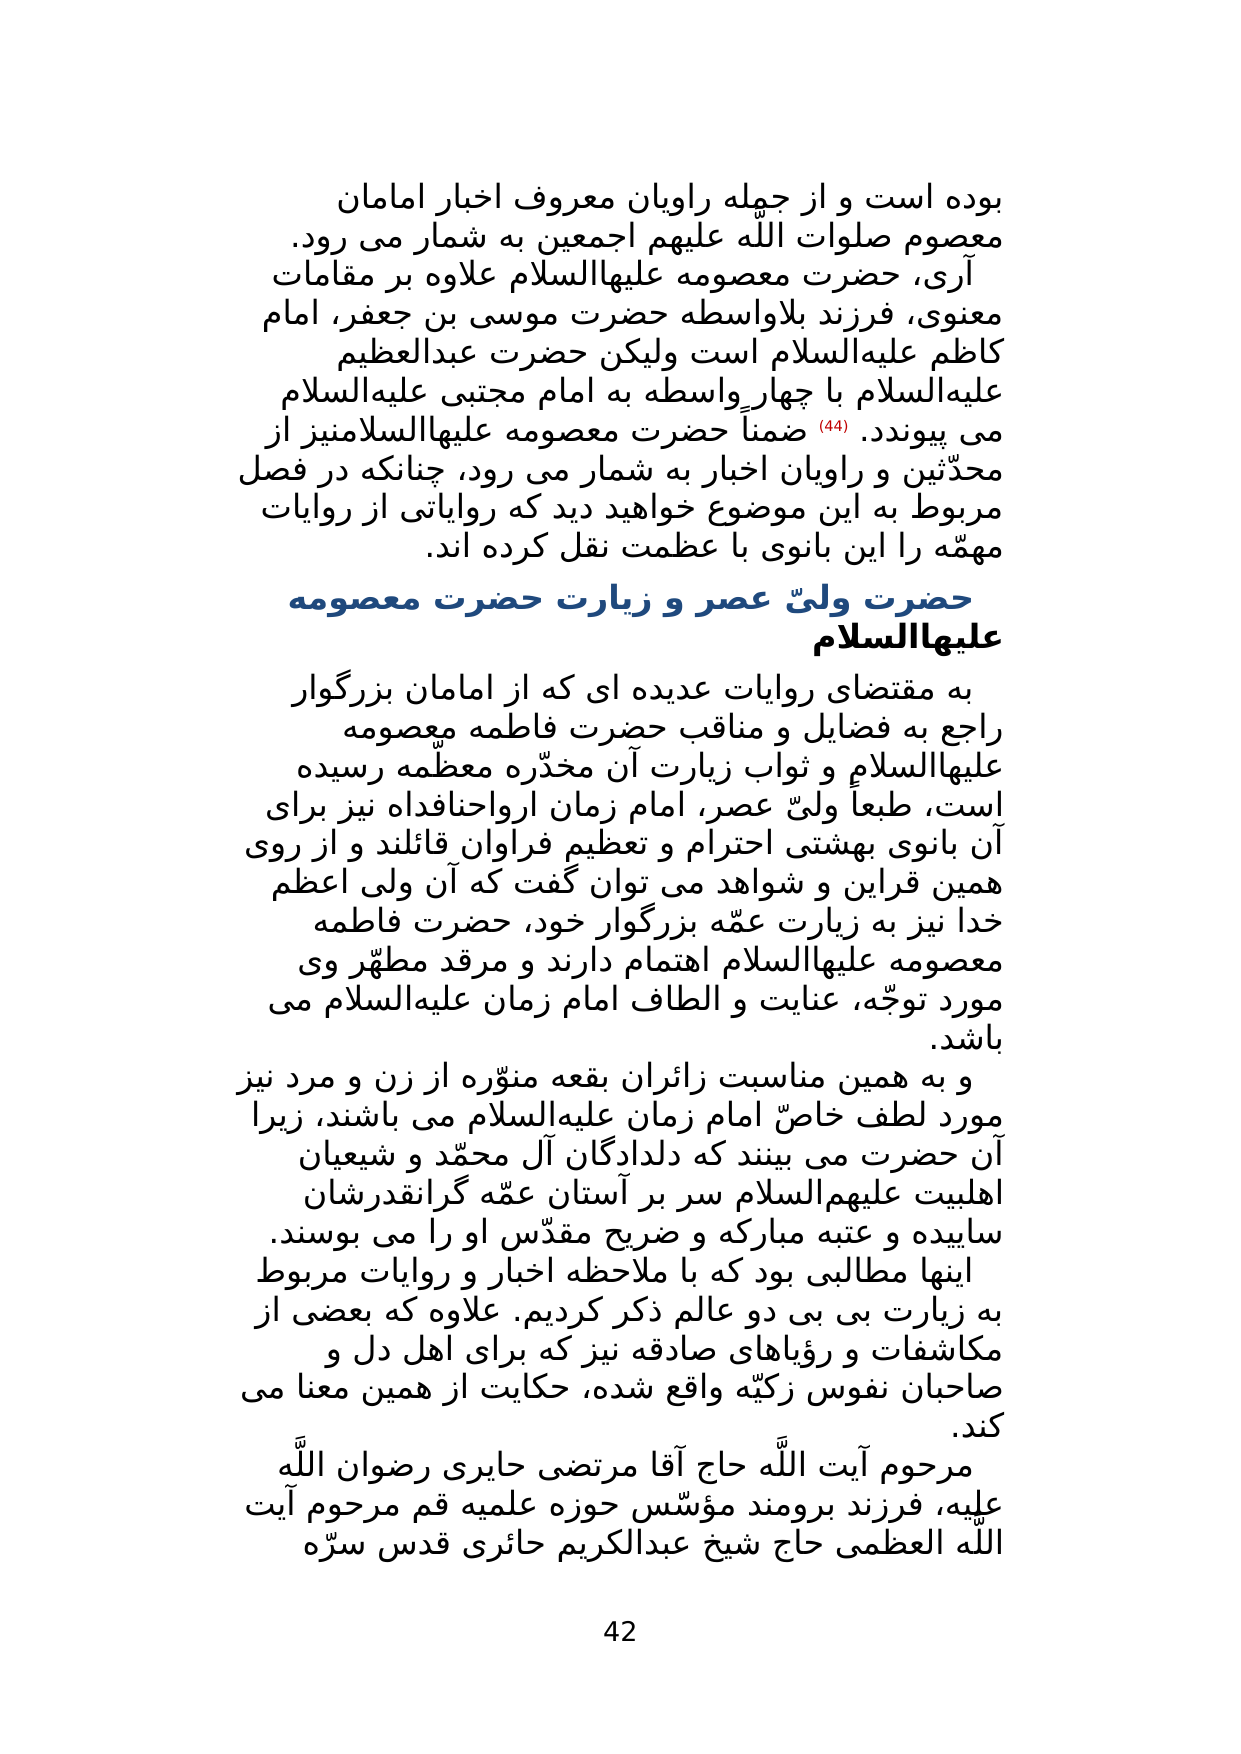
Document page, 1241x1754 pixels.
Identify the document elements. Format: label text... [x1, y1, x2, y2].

text و به همين مناسبت زائران بقعه منوّره از زن و مرد نيز مورد لطف خاصّ امام زمان عليه‌السلام مى باشند، زيرا آن حضرت مى بينند كه دلدادگان آل محمّد و شيعيان اهلبيت عليهم‌السلام سر بر آستان عمّه گرانقدرشان ساييده و عتبه مباركه و ضريح مقدّس او را مى بوسند. [236, 1057, 1004, 1251]
subtitle حضرت ولىّ عصر و زيارت حضرت معصومه عليها‌السلام [236, 578, 1004, 656]
text اينها مطالبى بود كه با ملاحظه اخبار و روايات مربوط به زيارت بى بى دو عالم ذكر كرديم. علاوه كه بعضى از مكاشفات و رؤياهاى صادقه نيز كه براى اهل دل و صاحبان نفوس زكيّه واقع شده، حكايت از همين معنا مى كند. [236, 1251, 1004, 1446]
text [236, 177, 1004, 255]
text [236, 1446, 1004, 1562]
text آرى، حضرت معصومه عليها‌السلام علاوه بر مقامات معنوى، فرزند بلاواسطه حضرت موسى بن جعفر، امام كاظم عليه‌السلام است وليكن حضرت عبدالعظيم عليه‌السلام با چهار واسطه به امام مجتبى عليه‌السلام مى پيوندد. (44) ضمناً حضرت معصومه عليها‌السلامنيز از محدّثين و راويان اخبار به شمار مى رود، چنانكه در فصل مربوط به اين موضوع خواهيد ديد كه رواياتى از روايات مهمّه را اين بانوى با عظمت نقل كرده اند. [236, 255, 1004, 566]
text به مقتضاى روايات عديده اى كه از امامان بزرگوار راجع به فضايل و مناقب حضرت فاطمه معصومه عليها‌السلام و ثواب زيارت آن مخدّره معظّمه رسيده است، طبعاً ولىّ عصر، امام زمان ارواحنافداه نيز براى آن بانوى بهشتى احترام و تعظيم فراوان قائلند و از روى همين قراين و شواهد مى توان گفت كه آن ولى اعظم خدا نيز به زيارت عمّه بزرگوار خود، حضرت فاطمه معصومه عليها‌السلام اهتمام دارند و مرقد مطهّر وى مورد توجّه، عنايت و الطاف امام زمان عليه‌السلام مى باشد. [236, 668, 1004, 1057]
